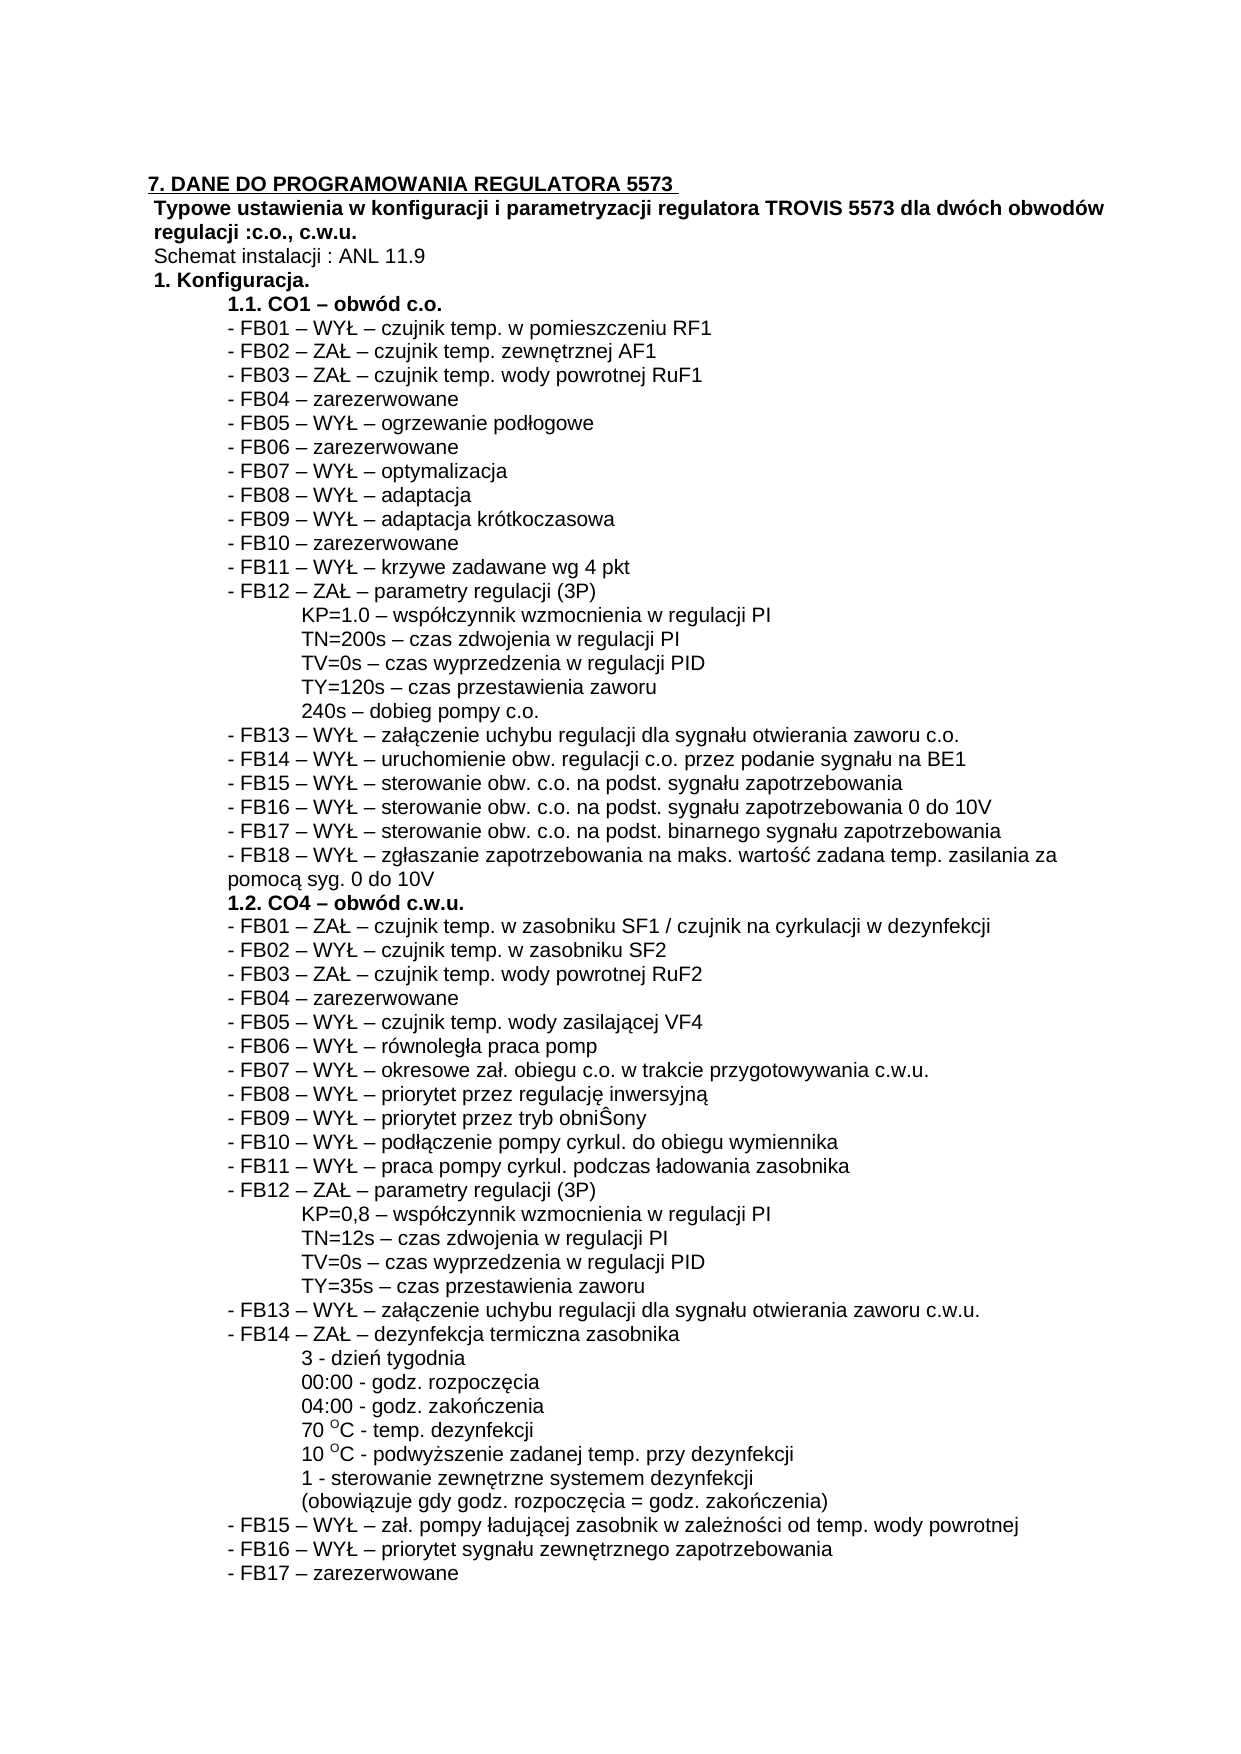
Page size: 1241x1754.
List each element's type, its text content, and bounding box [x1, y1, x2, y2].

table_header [146, 196, 1188, 1585]
title 7. DANE DO PROGRAMOWANIA REGULATORA 5573 [148, 172, 1093, 196]
